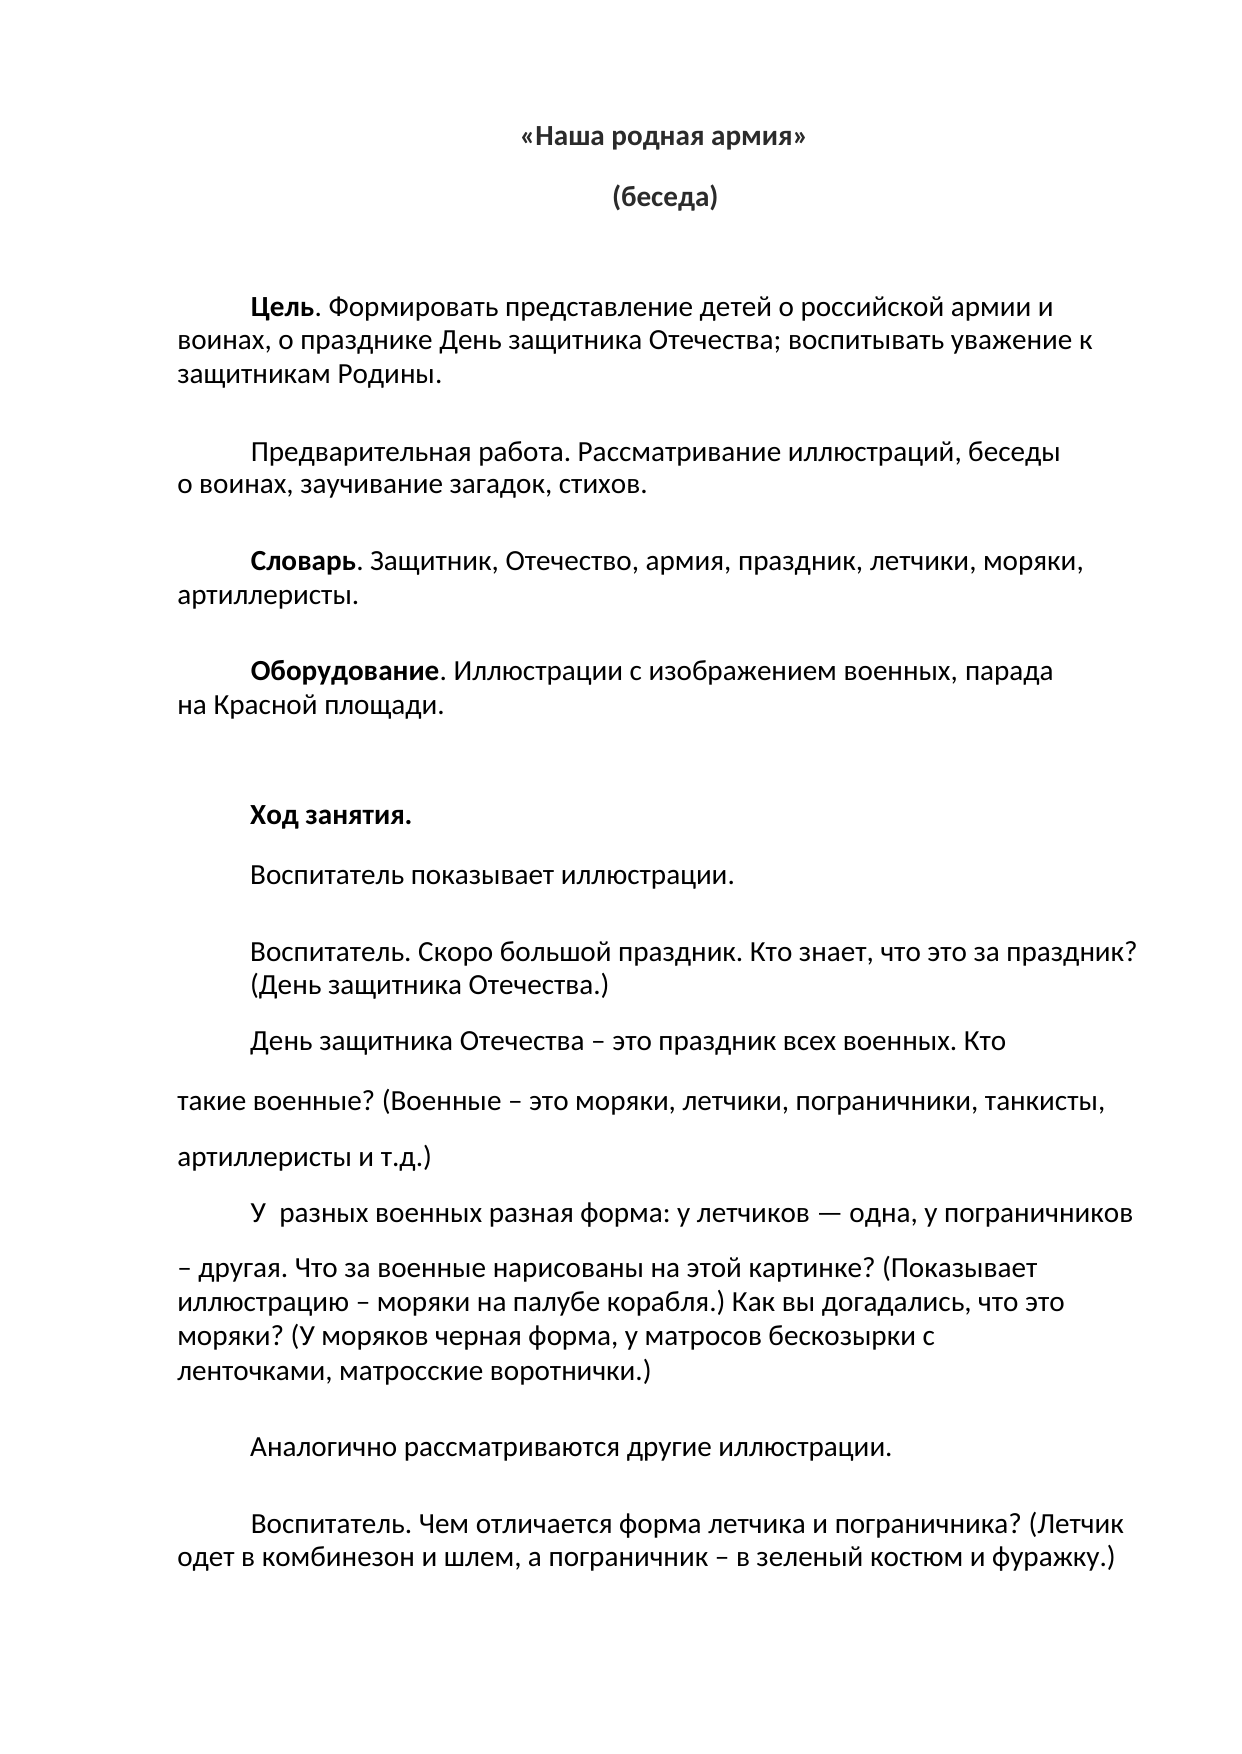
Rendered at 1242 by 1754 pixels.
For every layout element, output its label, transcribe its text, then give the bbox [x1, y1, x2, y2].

list разных военных разная форма: у летчиков — одна, у пограничников [250, 1194, 1149, 1229]
text артиллеристы и т.д.) [177, 1138, 1149, 1173]
text Предварительная работа. Рассматривание иллюстраций, беседы о воинах, заучивание загадок, стихов. [177, 434, 1072, 501]
text Словарь. Защитник, Отечество, армия, праздник, летчики, моряки, артиллеристы. [177, 543, 1095, 611]
text Ход занятия. [250, 796, 1149, 832]
text Аналогично рассматриваются другие иллюстрации. [250, 1429, 1149, 1463]
text такие военные? (Военные – это моряки, летчики, пограничники, танкисты, [177, 1084, 1149, 1117]
text День защитника Отечества – это праздник всех военных. Кто [250, 1022, 1149, 1058]
text Воспитатель. Скоро большой праздник. Кто знает, что это за праздник? (День защитника Отечества.) [250, 935, 1147, 1001]
text «Наша родная армия» [150, 117, 1178, 153]
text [177, 1506, 1136, 1574]
text Цель. Формировать представление детей о российской армии и воинах, о празднике День защитника Отечества; воспитывать уважение к защитникам Родины. [177, 289, 1095, 391]
text Оборудование. Иллюстрации с изображением военных, парада на Красной площади. [177, 653, 1082, 722]
text Воспитатель показывает иллюстрации. [250, 858, 1149, 891]
text – другая. Что за военные нарисованы на этой картинке? (Показывает иллюстрацию – моряки на палубе корабля.) Как вы догадались, что это моряки? (У моряков черная форма, у матросов бескозырки с ленточками, матросские воротнички.) [177, 1250, 1095, 1387]
text (беседа) [150, 179, 1180, 213]
